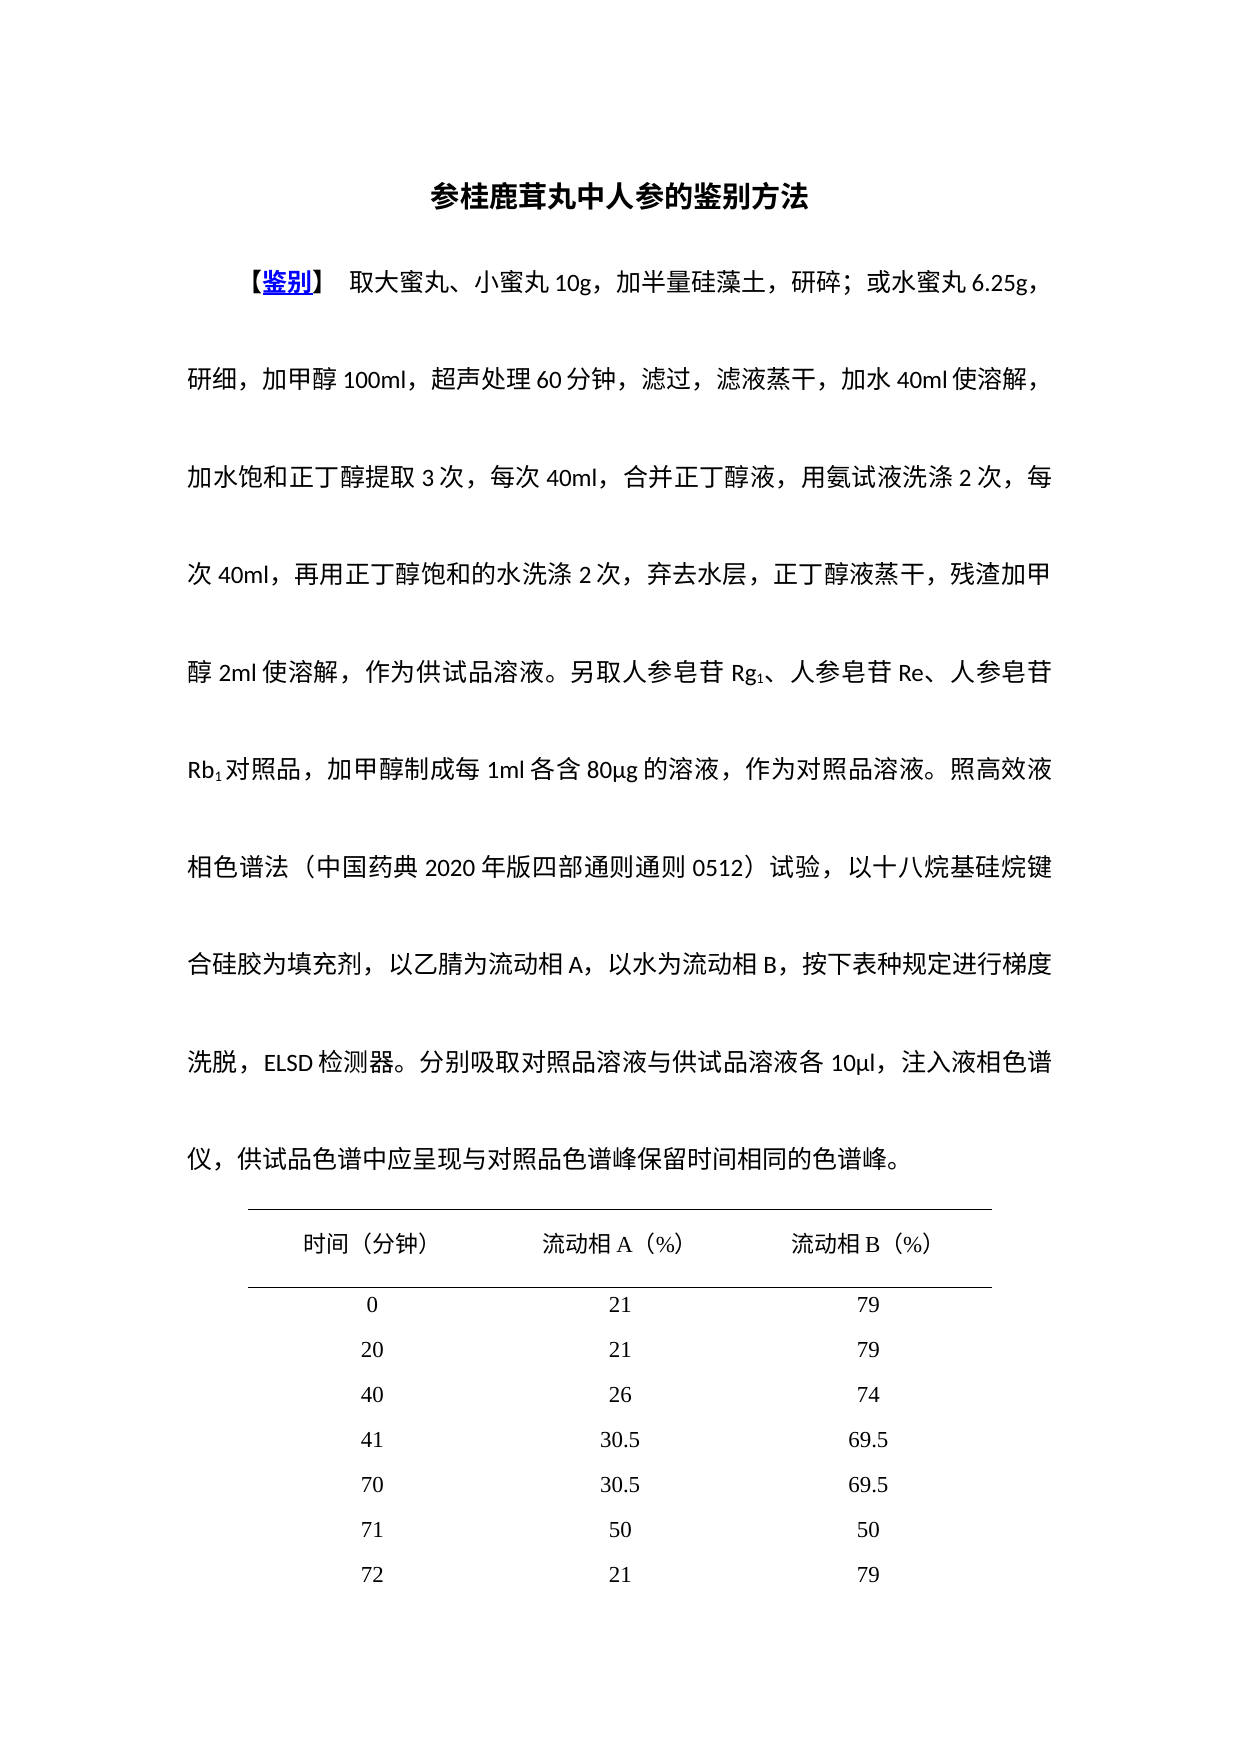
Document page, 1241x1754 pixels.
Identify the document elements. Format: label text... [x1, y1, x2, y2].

table_cell 30.5 [496, 1423, 744, 1468]
table_cell 69.5 [744, 1423, 992, 1468]
table_cell 79 [744, 1333, 992, 1378]
text 参桂鹿茸丸中人参的鉴别方法 [187, 162, 1053, 227]
table_header 流动相A（%） [496, 1210, 744, 1287]
table_cell 74 [744, 1378, 992, 1423]
table_cell 21 [496, 1288, 744, 1333]
table_cell 72 [248, 1558, 496, 1591]
table_cell 50 [744, 1513, 992, 1558]
table_cell 79 [744, 1288, 992, 1333]
table_cell 21 [496, 1558, 744, 1591]
table_cell 79 [744, 1558, 992, 1591]
table_cell 71 [248, 1513, 496, 1558]
table_cell 21 [496, 1333, 744, 1378]
table_header 流动相B（%） [744, 1210, 992, 1287]
table_cell 69.5 [744, 1468, 992, 1513]
table_cell 40 [248, 1378, 496, 1423]
table_cell 26 [496, 1378, 744, 1423]
table_cell 20 [248, 1333, 496, 1378]
table_cell 0 [248, 1288, 496, 1333]
table_cell 50 [496, 1513, 744, 1558]
table_cell 41 [248, 1423, 496, 1468]
table_header 时间（分钟） [248, 1210, 496, 1287]
text 【鉴别】 取大蜜丸、小蜜丸10g，加半量硅藻土，研碎；或水蜜丸6.25g，研细，加甲醇100ml，超声处理60分钟，滤过，滤液蒸干，加水40ml使溶解，加水饱和正丁醇提取3次，每次40ml，合并正丁醇液，用氨试液洗涤2次，每次40ml，再用正丁醇饱和的水洗涤2次，弃去水层，正丁醇液蒸干，残渣加甲醇2ml使溶解，作为供试品溶液。另取人参皂苷Rg1、人参皂苷Re、人参皂苷Rb1对照品，加甲醇制成每1ml各含80μg的溶液，作为对照品溶液。照高效液相色谱法（中国药典2020年版四部通则通则0512）试验，以十八烷基硅烷键合硅胶为填充剂，以乙腈为流动相A，以水为流动相B，按下表种规定进行梯度洗脱，ELSD检测器。分别吸取对照品溶液与供试品溶液各10μl，注入液相色谱仪，供试品色谱中应呈现与对照品色谱峰保留时间相同的色谱峰。 [187, 248, 1053, 1191]
table_cell 30.5 [496, 1468, 744, 1513]
table_cell 70 [248, 1468, 496, 1513]
